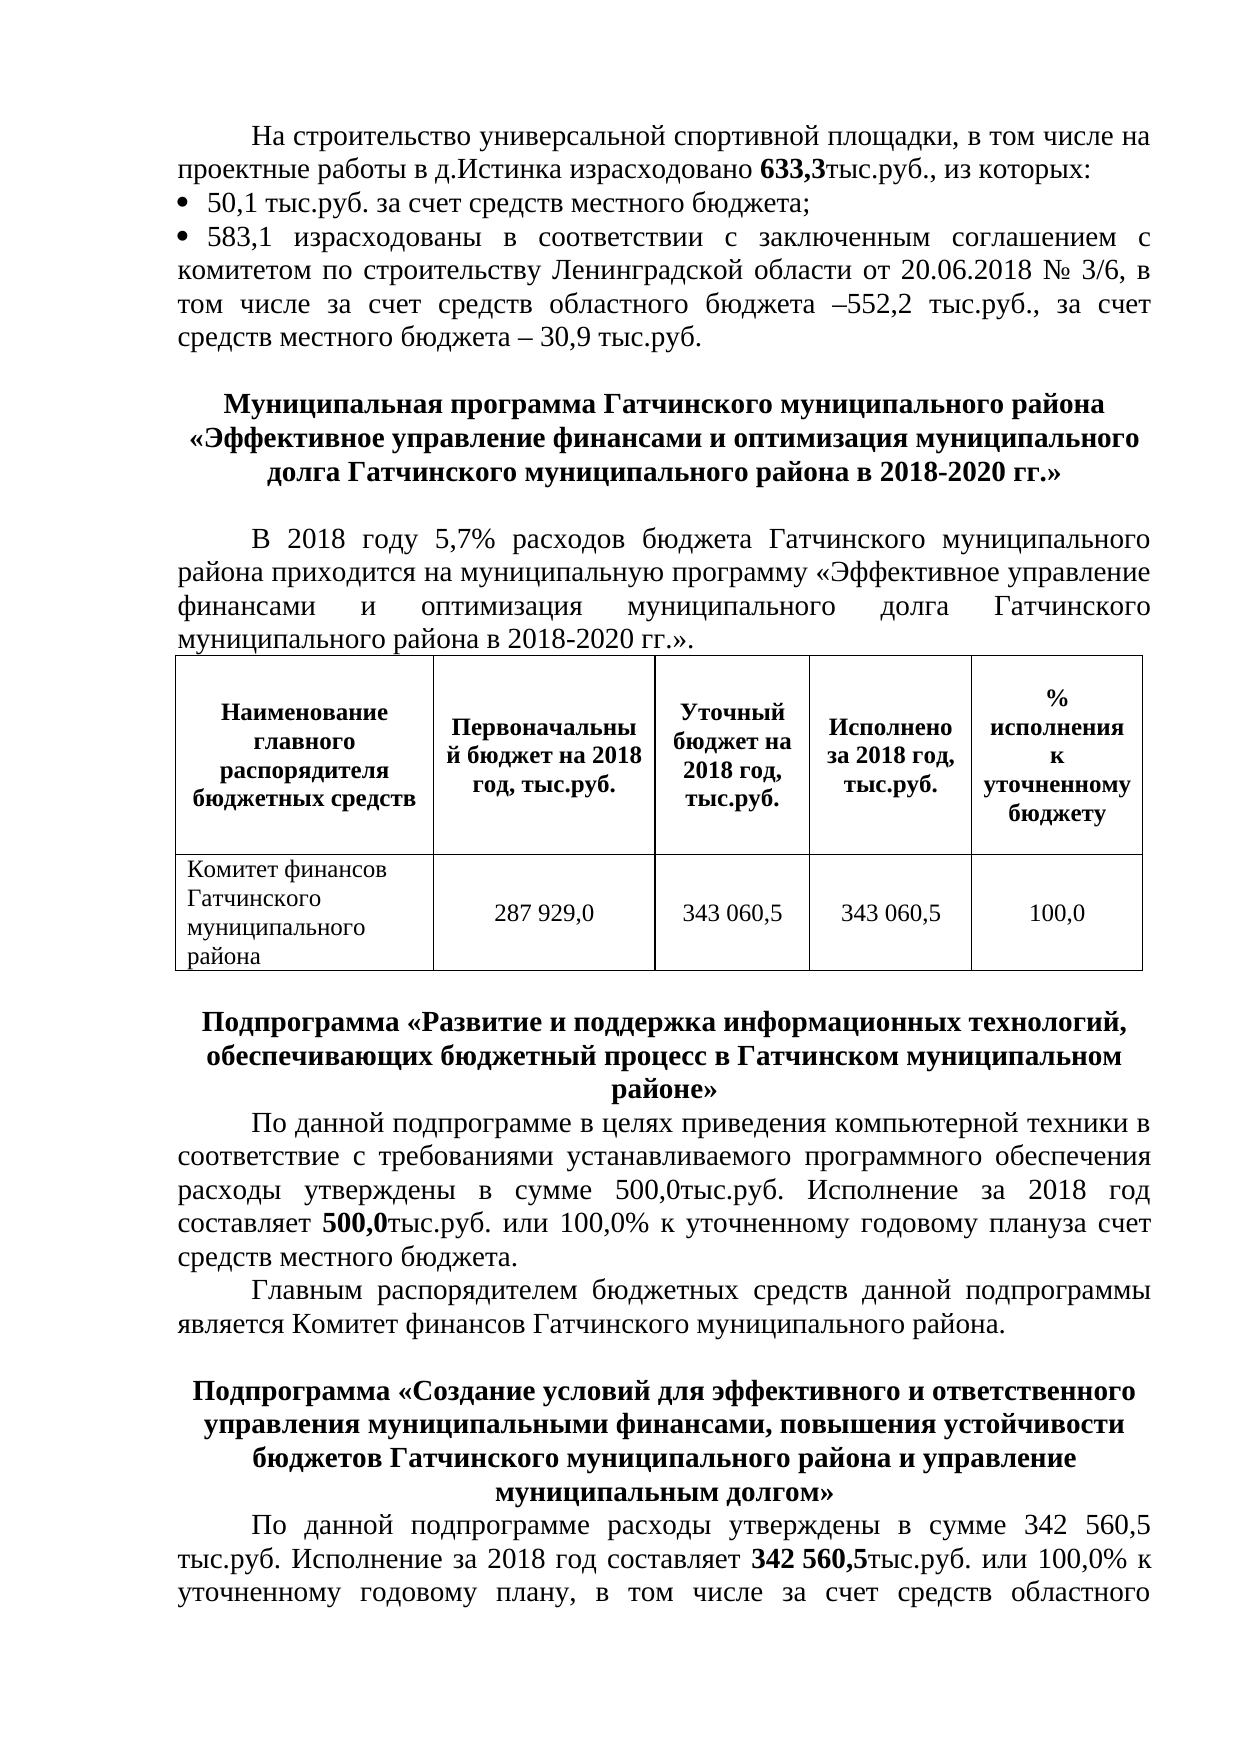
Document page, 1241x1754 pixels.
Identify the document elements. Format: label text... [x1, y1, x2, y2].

table_cell 343 060,5 [656, 855, 809, 969]
table_cell Комитет финансов Гатчинского муниципального района [176, 855, 433, 969]
table_header % исполнения к уточненному бюджету [972, 656, 1142, 853]
table_cell 287 929,0 [434, 855, 654, 969]
table_cell 343 060,5 [810, 855, 971, 969]
text В 2018 году 5,7% расходов бюджета Гатчинского муниципального района приходится на муниципальную программу «Эффективное управление финансами и оптимизация муниципального долга Гатчинского муниципального района в 2018-2020 гг.». [177, 521, 1152, 655]
table_header Уточный бюджет на 2018 год, тыс.руб. [656, 656, 809, 853]
list Подпрограмма «Создание условий для эффективного и ответственного управления муниципальными финансами, повышения устойчивости бюджетов Гатчинского муниципального района и управление муниципальным долгом» [177, 1373, 1152, 1507]
table_cell 100,0 [972, 855, 1142, 969]
table_header Наименование главного распорядителя бюджетных средств [176, 656, 433, 853]
list По данной подпрограмме в целях приведения компьютерной техники в соответствие с требованиями устанавливаемого программного обеспечения расходы утверждены в сумме 500,0тыс.руб. Исполнение за 2018 год составляет 500,0тыс.руб. или 100,0% к уточненному годовому плануза счет средств местного бюджета. [177, 1105, 1152, 1272]
list На строительство универсальной спортивной площадки, в том числе на проектные работы в д.Истинка израсходовано 633,3тыс.руб., из которых: [177, 118, 1152, 185]
text Главным распорядителем бюджетных средств данной подпрограммы является Комитет финансов Гатчинского муниципального района. [177, 1272, 1152, 1339]
list Подпрограмма «Развитие и поддержка информационных технологий, обеспечивающих бюджетный процесс в Гатчинском муниципальном районе» [177, 1004, 1152, 1105]
list 583,1 израсходованы в соответствии с заключенным соглашением с комитетом по строительству Ленинградской области от 20.06.2018 № 3/6, в том числе за счет средств областного бюджета –552,2 тыс.руб., за счет средств местного бюджета – 30,9 тыс.руб. [177, 219, 1152, 353]
table_header Первоначальный бюджет на 2018 год, тыс.руб. [434, 656, 654, 853]
table_header Исполнено за 2018 год, тыс.руб. [810, 656, 971, 853]
list 50,1 тыс.руб. за счет средств местного бюджета; [177, 185, 1152, 219]
text Муниципальная программа Гатчинского муниципального района «Эффективное управление финансами и оптимизация муниципального долга Гатчинского муниципального района в 2018-2020 гг.» [177, 387, 1152, 487]
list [177, 1507, 1152, 1608]
